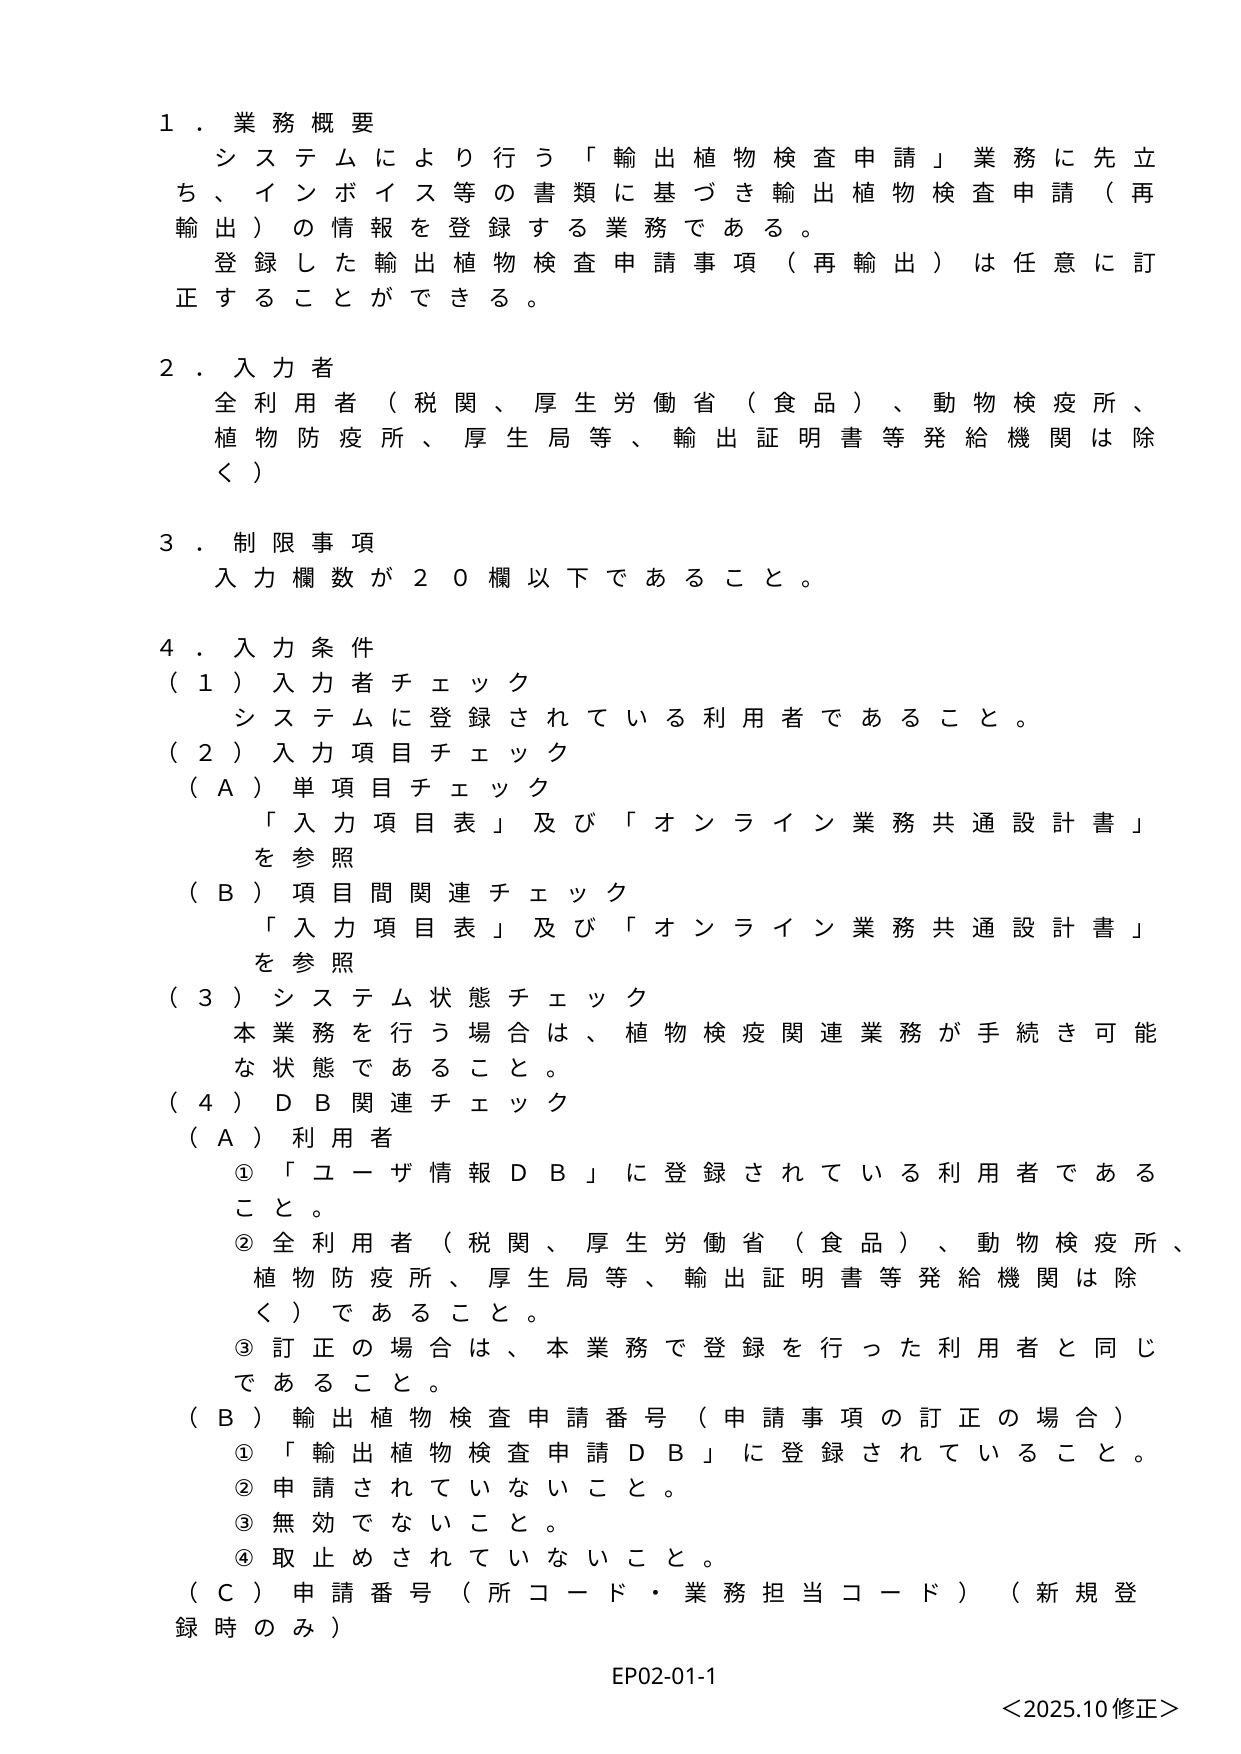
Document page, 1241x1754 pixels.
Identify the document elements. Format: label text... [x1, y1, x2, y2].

text ②全利用者（税関、厚生労働省（食品）、動物検疫所、植物防疫所、厚生局等、輸出証明書等発給機関は除く）であること。 [214, 1224, 1173, 1329]
text （３）システム状態チェック [155, 979, 1173, 1014]
text １．業務概要 [155, 104, 1173, 139]
text （１）入力者チェック [155, 664, 1173, 699]
text （Ｂ）項目間関連チェック [175, 874, 1173, 909]
text ①「輸出植物検査申請ＤＢ」に登録されていること。 [214, 1434, 1173, 1469]
text ④取止めされていないこと。 [214, 1539, 1173, 1574]
text （２）入力項目チェック [155, 734, 1173, 769]
text ①「ユーザ情報ＤＢ」に登録されている利用者であること。 [214, 1154, 1173, 1224]
text 「入力項目表」及び「オンライン業務共通設計書」を参照 [234, 909, 1173, 979]
text 入力欄数が２０欄以下であること。 [194, 559, 1173, 594]
text ③無効でないこと。 [214, 1504, 1173, 1539]
text ③訂正の場合は、本業務で登録を行った利用者と同じであること。 [214, 1329, 1173, 1399]
text （Ｃ）申請番号（所コード・業務担当コード）（新規登録時のみ） [175, 1574, 1173, 1644]
text 登録した輸出植物検査申請事項（再輸出）は任意に訂正することができる。 [175, 244, 1173, 314]
text ４．入力条件 [155, 629, 1173, 664]
text ３．制限事項 [155, 524, 1173, 559]
text 「入力項目表」及び「オンライン業務共通設計書」を参照 [236, 804, 1173, 874]
text ２．入力者 [155, 349, 1173, 384]
text （Ｂ）輸出植物検査申請番号（申請事項の訂正の場合） [175, 1399, 1173, 1434]
text （Ａ）利用者 [175, 1119, 1173, 1154]
text 全利用者（税関、厚生労働省（食品）、動物検疫所、植物防疫所、厚生局等、輸出証明書等発給機関は除く） [194, 384, 1173, 489]
text ②申請されていないこと。 [214, 1469, 1173, 1504]
text システムに登録されている利用者であること。 [214, 699, 1173, 734]
text （４）ＤＢ関連チェック [155, 1084, 1173, 1119]
text （Ａ）単項目チェック [175, 769, 1173, 804]
text システムにより行う「輸出植物検査申請」業務に先立ち、インボイス等の書類に基づき輸出植物検査申請（再輸出）の情報を登録する業務である。 [175, 139, 1173, 244]
text 本業務を行う場合は、植物検疫関連業務が手続き可能な状態であること。 [214, 1014, 1173, 1084]
